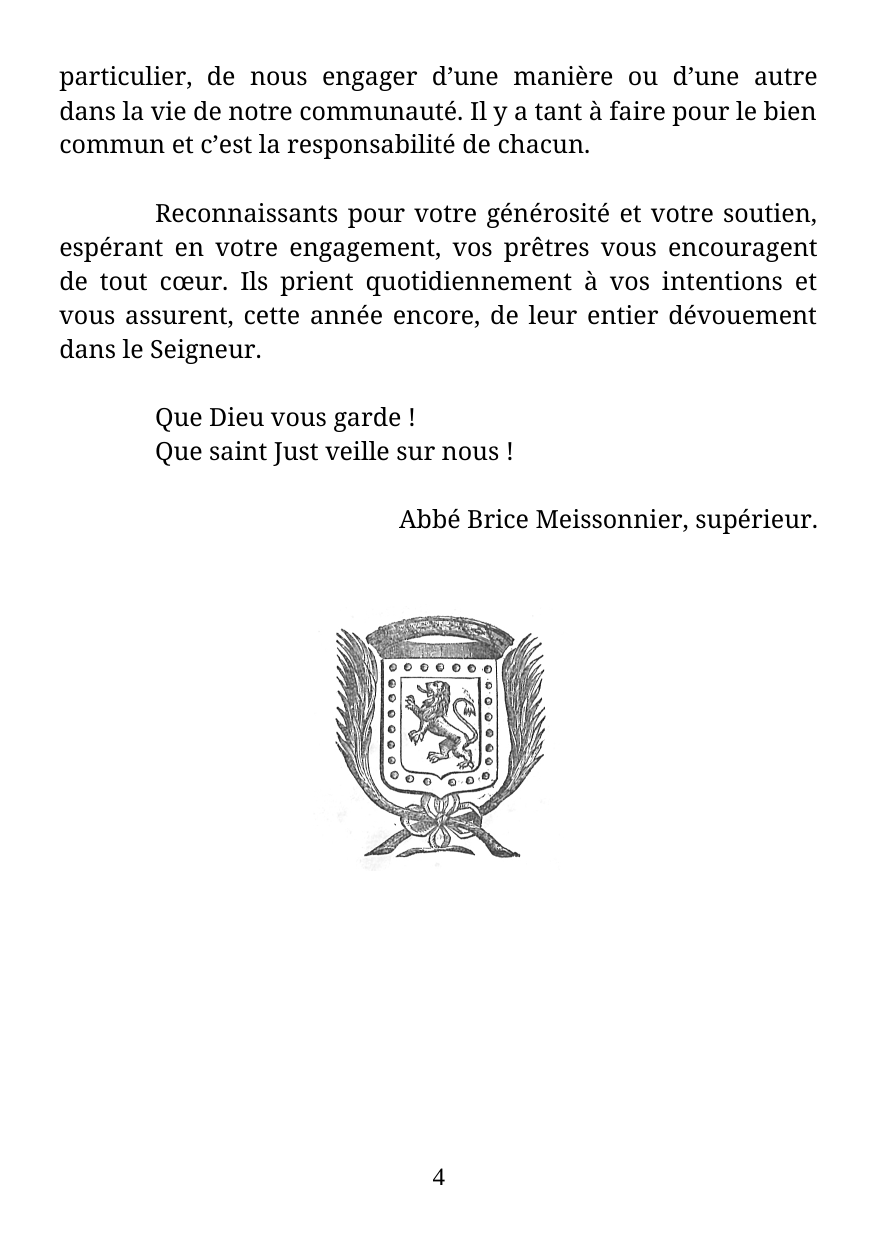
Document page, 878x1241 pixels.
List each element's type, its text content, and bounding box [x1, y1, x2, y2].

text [59, 59, 818, 161]
text Que Dieu vous garde ! [59, 400, 818, 434]
picture [313, 604, 564, 871]
text Abbé Brice Meissonnier, supérieur. [59, 502, 818, 536]
text Que saint Just veille sur nous ! [59, 434, 818, 468]
text Reconnaissants pour votre générosité et votre soutien, espérant en votre engagement, vos prêtres vous encouragent de tout cœur. Ils prient quotidiennement à vos intentions et vous assurent, cette année encore, de leur entier dévouement dans le Seigneur. [59, 195, 818, 366]
